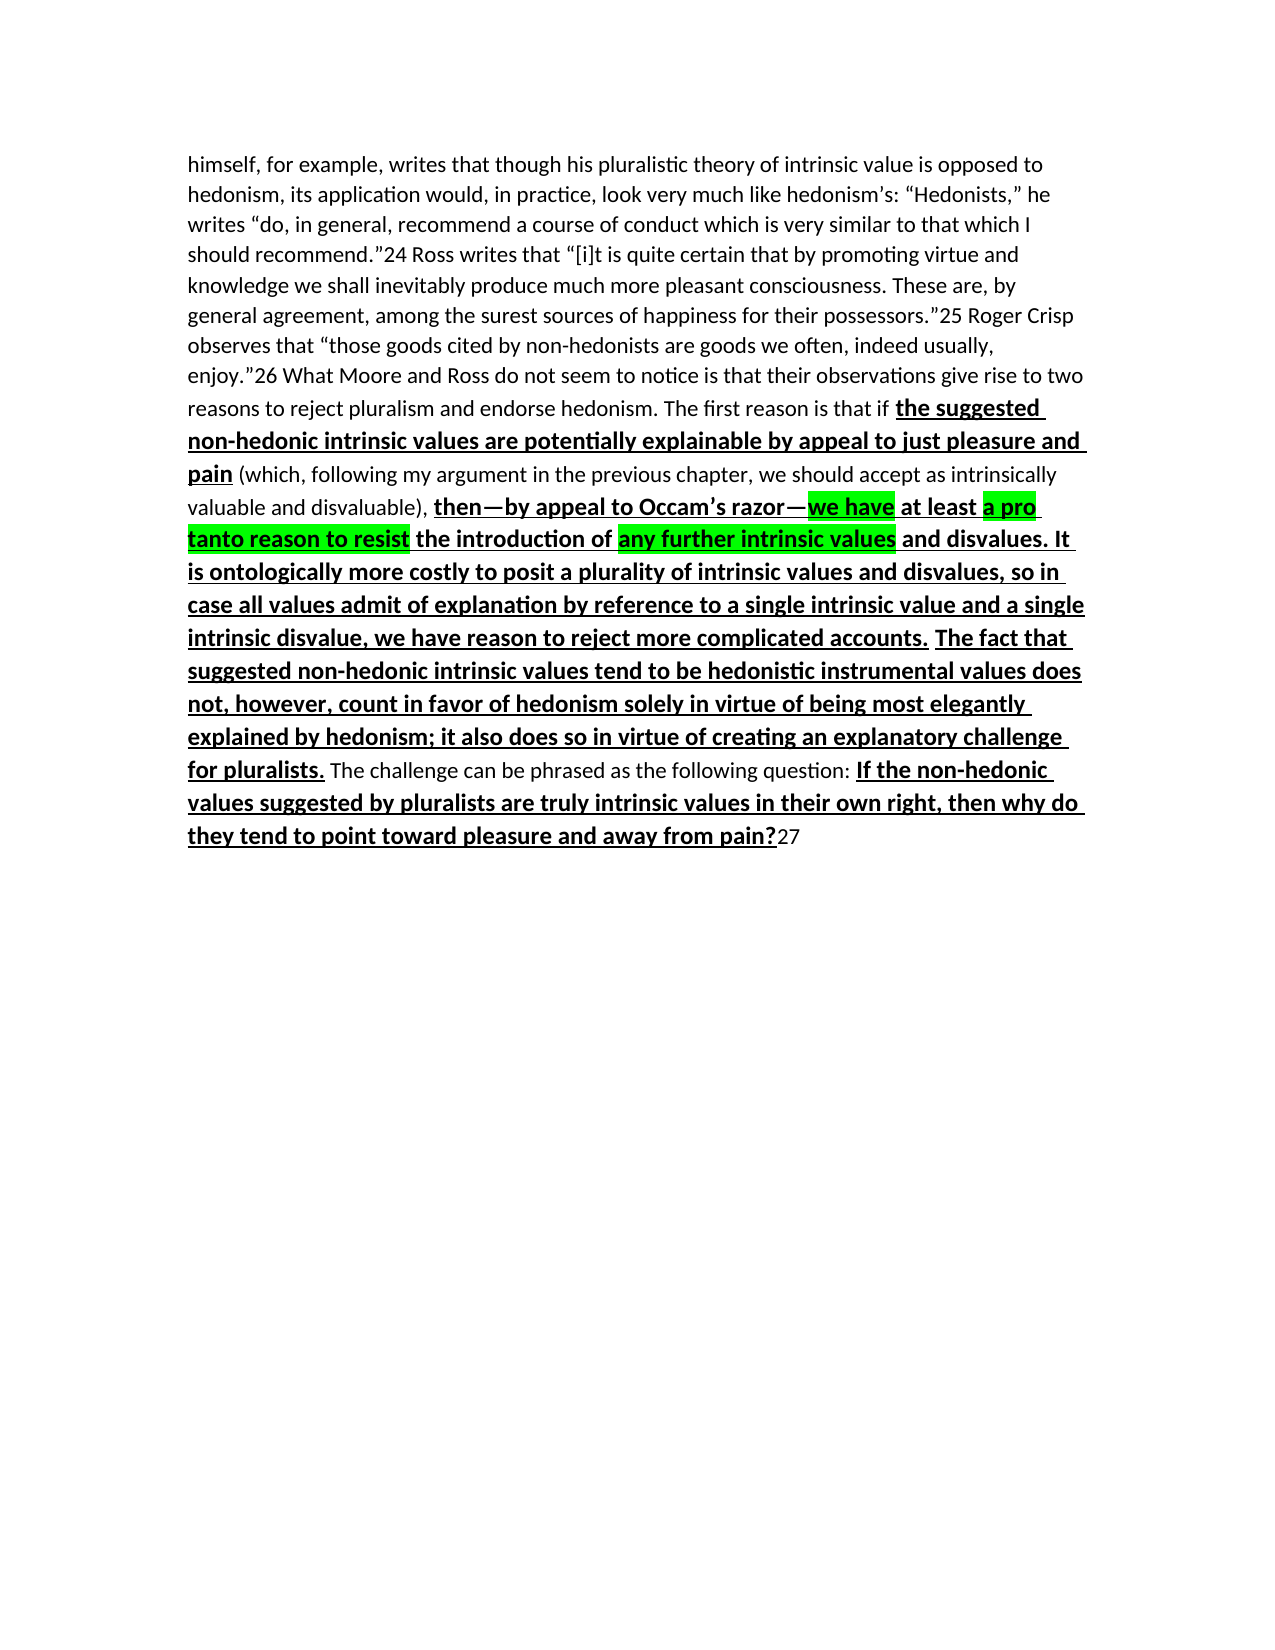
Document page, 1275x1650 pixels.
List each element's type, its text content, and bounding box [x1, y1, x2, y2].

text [187, 150, 1087, 451]
